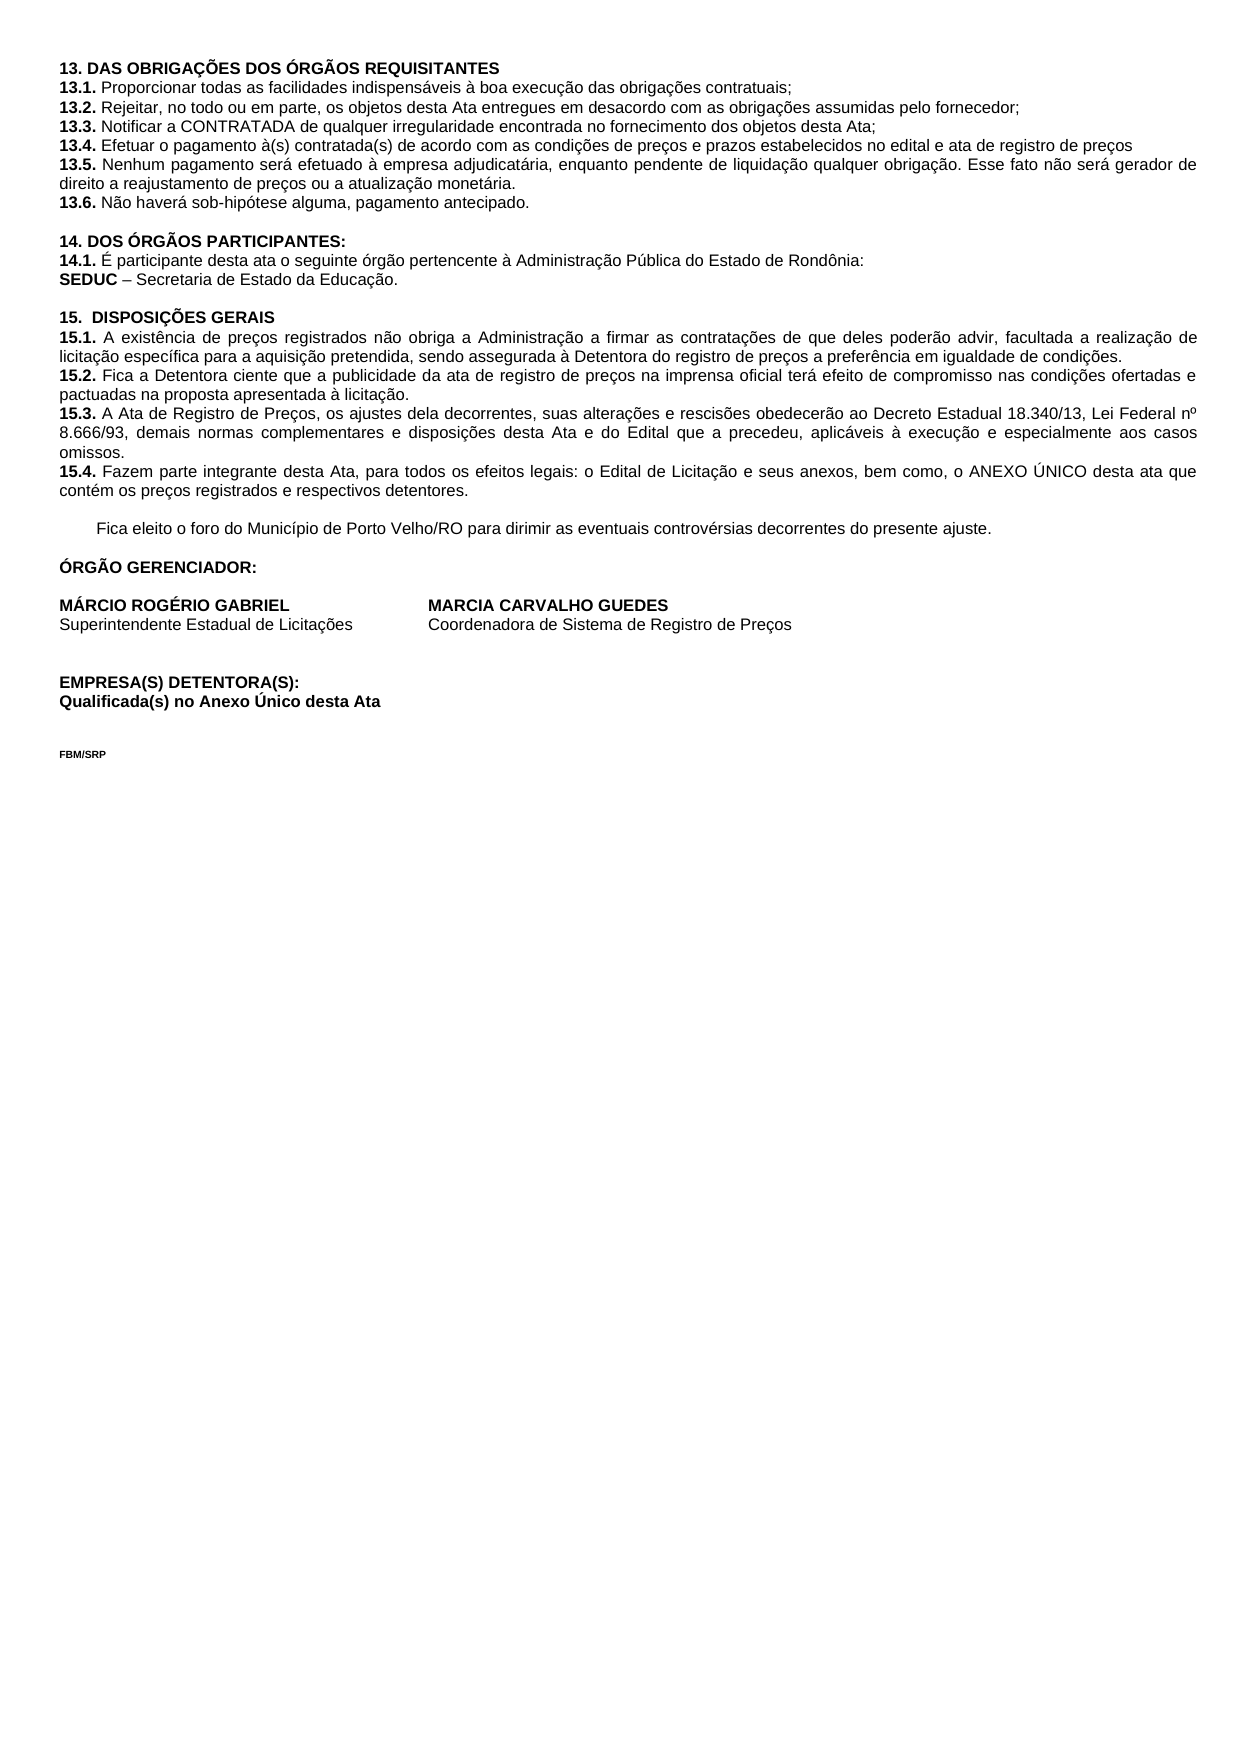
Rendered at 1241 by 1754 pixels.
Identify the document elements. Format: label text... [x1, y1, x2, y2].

text 15.2. Fica a Detentora ciente que a publicidade da ata de registro de preços na imprensa oficial terá efeito de compromisso nas condições ofertadas e pactuadas na proposta apresentada à licitação. [59, 366, 1199, 404]
text 13. DAS OBRIGAÇÕES DOS ÓRGÃOS REQUISITANTES [59, 59, 1199, 78]
text 15.3. A Ata de Registro de Preços, os ajustes dela decorrentes, suas alterações e rescisões obedecerão ao Decreto Estadual 18.340/13, Lei Federal nº 8.666/93, demais normas complementares e disposições desta Ata e do Edital que a precedeu, aplicáveis à execução e especialmente aos casos omissos. [59, 404, 1199, 462]
text 13.4. Efetuar o pagamento à(s) contratada(s) de acordo com as condições de preços e prazos estabelecidos no edital e ata de registro de preços [59, 136, 1199, 155]
text 14. DOS ÓRGÃOS PARTICIPANTES: [59, 232, 1194, 251]
text 15.4. Fazem parte integrante desta Ata, para todos os efeitos legais: o Edital de Licitação e seus anexos, bem como, o ANEXO ÚNICO desta ata que contém os preços registrados e respectivos detentores. [59, 462, 1199, 500]
text Superintendente Estadual de Licitações Coordenadora de Sistema de Registro de Preços [59, 615, 1194, 634]
text 15.1. A existência de preços registrados não obriga a Administração a firmar as contratações de que deles poderão advir, facultada a realização de licitação específica para a aquisição pretendida, sendo assegurada à Detentora do registro de preços a preferência em igualdade de condições. [59, 327, 1199, 366]
text SEDUC – Secretaria de Estado da Educação. [59, 270, 1194, 289]
text EMPRESA(S) DETENTORA(S): [59, 672, 1194, 692]
text Fica eleito o foro do Município de Porto Velho/RO para dirimir as eventuais controvérsias decorrentes do presente ajuste. [59, 519, 1199, 538]
text MÁRCIO ROGÉRIO GABRIEL MARCIA CARVALHO GUEDES [59, 596, 1194, 615]
text 13.1. Proporcionar todas as facilidades indispensáveis à boa execução das obrigações contratuais; [59, 78, 1199, 97]
text 13.2. Rejeitar, no todo ou em parte, os objetos desta Ata entregues em desacordo com as obrigações assumidas pelo fornecedor; [59, 97, 1199, 117]
text 13.3. Notificar a CONTRATADA de qualquer irregularidade encontrada no fornecimento dos objetos desta Ata; [59, 117, 1199, 136]
text 13.5. Nenhum pagamento será efetuado à empresa adjudicatária, enquanto pendente de liquidação qualquer obrigação. Esse fato não será gerador de direito a reajustamento de preços ou a atualização monetária. [59, 155, 1199, 193]
text ÓRGÃO GERENCIADOR: [59, 557, 1194, 577]
text 14.1. É participante desta ata o seguinte órgão pertencente à Administração Pública do Estado de Rondônia: [59, 251, 1194, 270]
text Qualificada(s) no Anexo Único desta Ata [59, 692, 1194, 711]
text 13.6. Não haverá sob-hipótese alguma, pagamento antecipado. [59, 193, 1199, 212]
text 15. DISPOSIÇÕES GERAIS [59, 308, 1199, 327]
